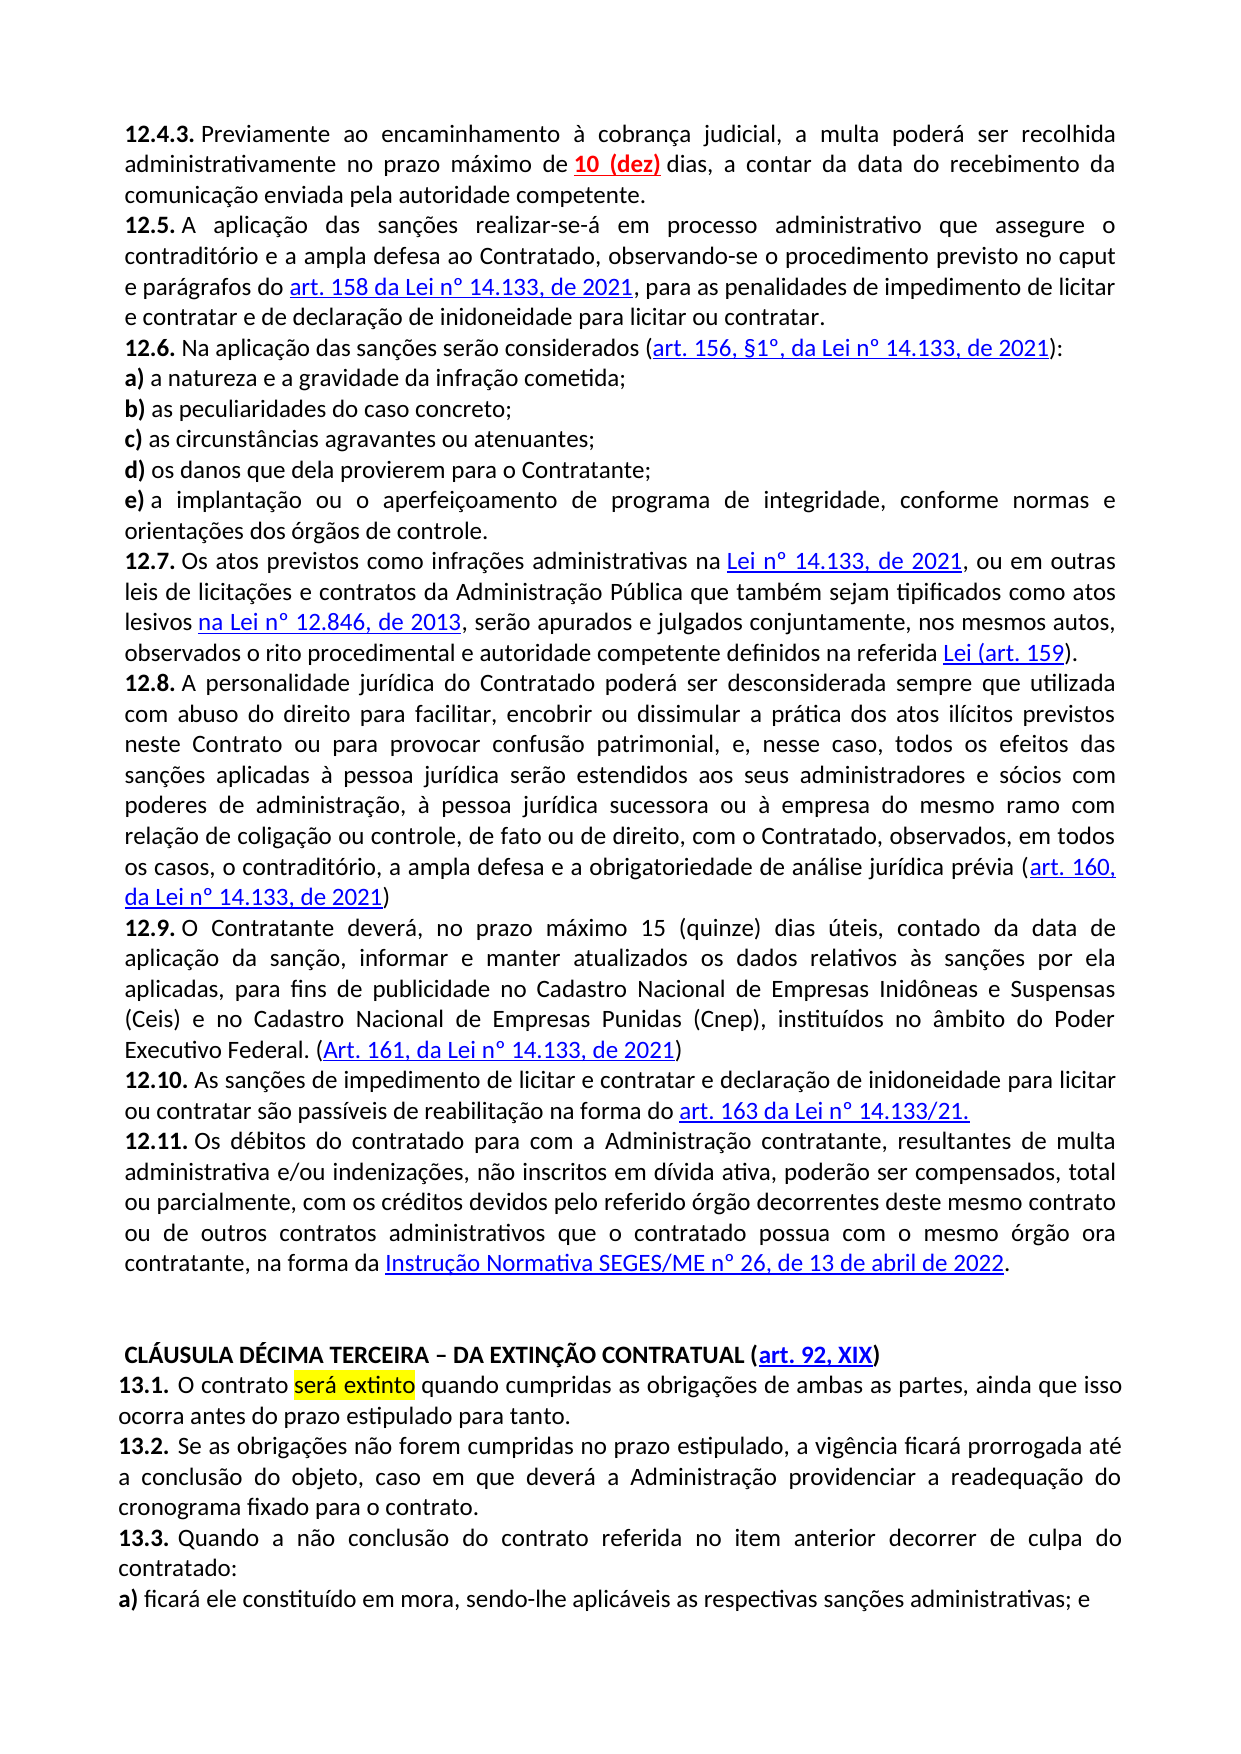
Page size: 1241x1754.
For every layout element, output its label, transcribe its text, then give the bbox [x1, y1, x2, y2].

text a) ficará ele constituído em mora, sendo-lhe aplicáveis as respectivas sanções administrativas; e [118, 1583, 1122, 1614]
text d) os danos que dela provierem para o Contratante; [124, 454, 1116, 484]
text a) a natureza e a gravidade da infração cometida; [124, 362, 1116, 393]
text 13.2. Se as obrigações não forem cumpridas no prazo estipulado, a vigência ficará prorrogada até a conclusão do objeto, caso em que deverá a Administração providenciar a readequação do cronograma fixado para o contrato. [118, 1431, 1122, 1522]
text 13.3. Quando a não conclusão do contrato referida no item anterior decorrer de culpa do contratado: [118, 1522, 1122, 1583]
text 12.11. Os débitos do contratado para com a Administração contratante, resultantes de multa administrativa e/ou indenizações, não inscritos em dívida ativa, poderão ser compensados, total ou parcialmente, com os créditos devidos pelo referido órgão decorrentes deste mesmo contrato ou de outros contratos administrativos que o contratado possua com o mesmo órgão ora contratante, na forma da Instrução Normativa SEGES/ME nº 26, de 13 de abril de 2022. [124, 1125, 1116, 1278]
text 12.5. A aplicação das sanções realizar-se-á em processo administrativo que assegure o contraditório e a ampla defesa ao Contratado, observando-se o procedimento previsto no caput e parágrafos do art. 158 da Lei nº 14.133, de 2021, para as penalidades de impedimento de licitar e contratar e de declaração de inidoneidade para licitar ou contratar. [124, 210, 1116, 332]
text c) as circunstâncias agravantes ou atenuantes; [124, 423, 1116, 454]
text e) a implantação ou o aperfeiçoamento de programa de integridade, conforme normas e orientações dos órgãos de controle. [124, 484, 1116, 545]
text 13.1. O contrato será extinto quando cumpridas as obrigações de ambas as partes, ainda que isso ocorra antes do prazo estipulado para tanto. [118, 1369, 1122, 1431]
text b) as peculiaridades do caso concreto; [124, 393, 1116, 423]
text 12.8. A personalidade jurídica do Contratado poderá ser desconsiderada sempre que utilizada com abuso do direito para facilitar, encobrir ou dissimular a prática dos atos ilícitos previstos neste Contrato ou para provocar confusão patrimonial, e, nesse caso, todos os efeitos das sanções aplicadas à pessoa jurídica serão estendidos aos seus administradores e sócios com poderes de administração, à pessoa jurídica sucessora ou à empresa do mesmo ramo com relação de coligação ou controle, de fato ou de direito, com o Contratado, observados, em todos os casos, o contraditório, a ampla defesa e a obrigatoriedade de análise jurídica prévia (art. 160, da Lei nº 14.133, de 2021) [124, 667, 1116, 912]
text 12.9. O Contratante deverá, no prazo máximo 15 (quinze) dias úteis, contado da data de aplicação da sanção, informar e manter atualizados os dados relativos às sanções por ela aplicadas, para fins de publicidade no Cadastro Nacional de Empresas Inidôneas e Suspensas (Ceis) e no Cadastro Nacional de Empresas Punidas (Cnep), instituídos no âmbito do Poder Executivo Federal. (Art. 161, da Lei nº 14.133, de 2021) [124, 912, 1116, 1064]
text CLÁUSULA DÉCIMA TERCEIRA – DA EXTINÇÃO CONTRATUAL (art. 92, XIX) [124, 1339, 1116, 1369]
text 12.10. As sanções de impedimento de licitar e contratar e declaração de inidoneidade para licitar ou contratar são passíveis de reabilitação na forma do art. 163 da Lei nº 14.133/21. [124, 1064, 1116, 1125]
text 12.6. Na aplicação das sanções serão considerados (art. 156, §1º, da Lei nº 14.133, de 2021): [124, 332, 1116, 362]
text 12.7. Os atos previstos como infrações administrativas na Lei nº 14.133, de 2021, ou em outras leis de licitações e contratos da Administração Pública que também sejam tipificados como atos lesivos na Lei nº 12.846, de 2013, serão apurados e julgados conjuntamente, nos mesmos autos, observados o rito procedimental e autoridade competente definidos na referida Lei (art. 159). [124, 545, 1116, 667]
text 12.4.3. Previamente ao encaminhamento à cobrança judicial, a multa poderá ser recolhida administrativamente no prazo máximo de 10 (dez) dias, a contar da data do recebimento da comunicação enviada pela autoridade competente. [124, 118, 1116, 210]
